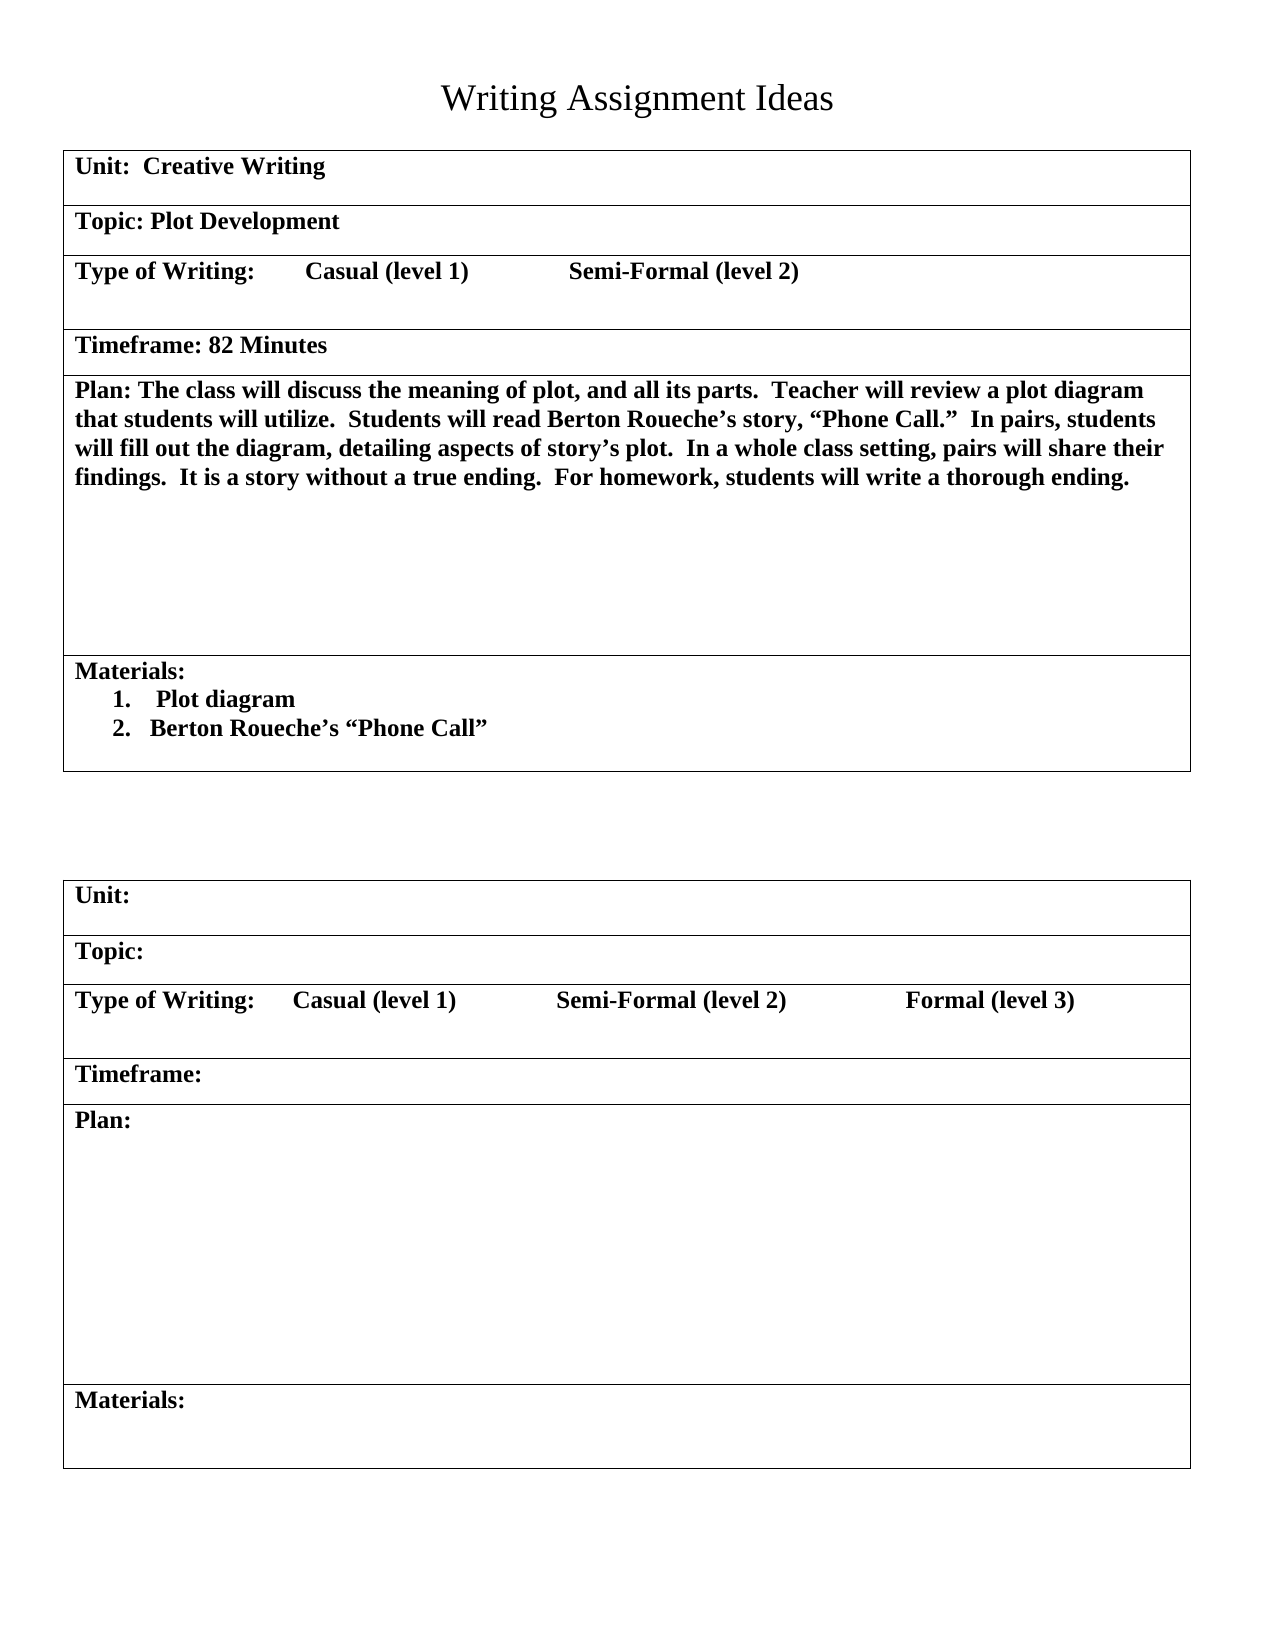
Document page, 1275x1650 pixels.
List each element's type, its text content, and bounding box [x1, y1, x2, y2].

table_header Unit: Creative Writing [64, 151, 1190, 205]
table_cell Type of Writing: Casual (level 1) Semi-Formal (level 2) [64, 256, 1190, 329]
table_cell Topic: Plot Development [64, 206, 1190, 255]
table_cell Plan: [64, 1105, 1190, 1384]
table_cell Topic: [64, 936, 1190, 984]
table_header Unit: [64, 881, 1190, 935]
table_cell Materials: [64, 1385, 1190, 1468]
table_cell Type of Writing: Casual (level 1) Semi-Formal (level 2) Formal (level 3) [64, 985, 1190, 1058]
table_cell Timeframe: 82 Minutes [64, 330, 1190, 374]
table_cell Materials: Plot diagram Berton Roueche’s “Phone Call” [64, 656, 1190, 771]
table_cell Plan: The class will discuss the meaning of plot, and all its parts. Teacher will review a plot diagram that students will utilize. Students will read Berton Roueche’s story, “Phone Call.” In pairs, students will fill out the diagram, detailing aspects of story’s plot. In a whole class setting, pairs will share their findings. It is a story without a true ending. For homework, students will write a thorough ending. [64, 376, 1190, 655]
table_cell Timeframe: [64, 1059, 1190, 1104]
